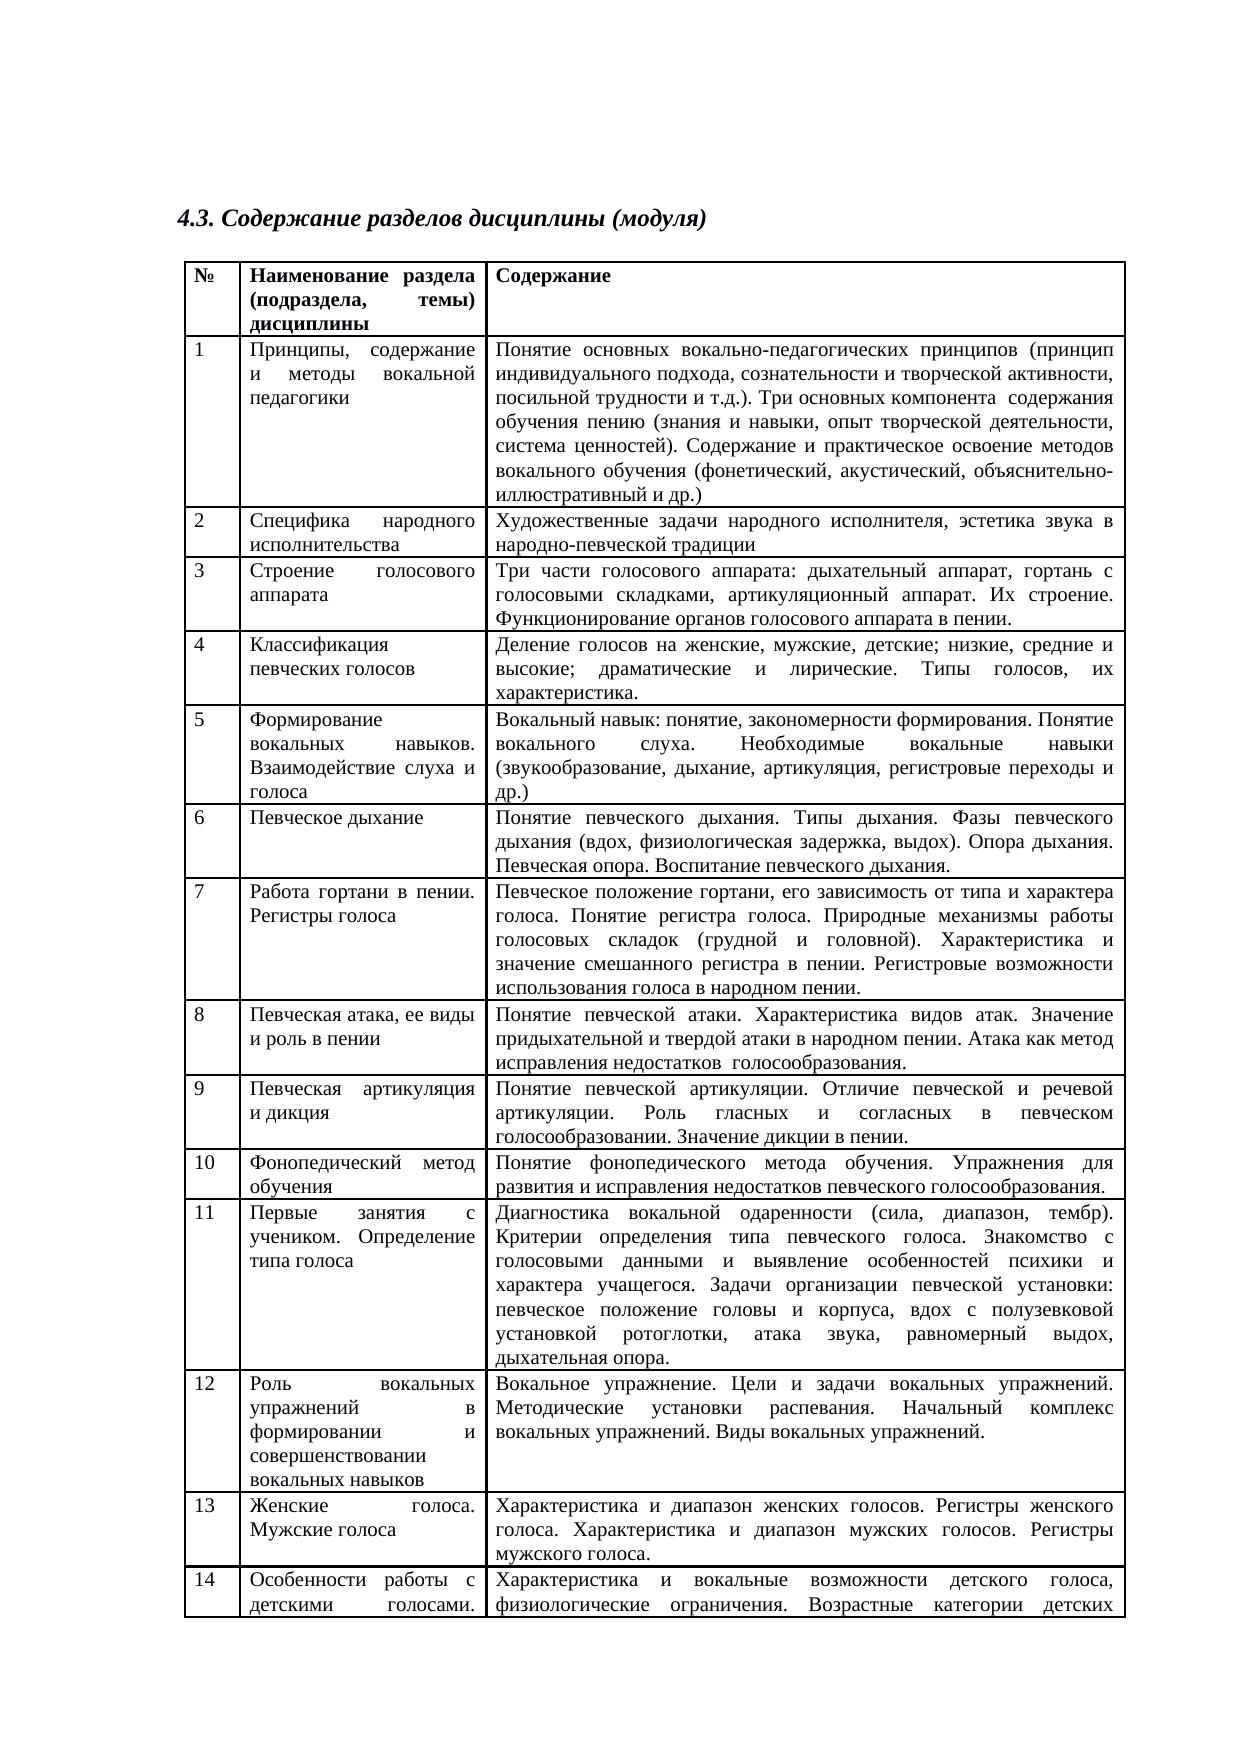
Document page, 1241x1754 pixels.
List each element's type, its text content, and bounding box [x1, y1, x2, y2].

table_cell 13 [186, 1493, 239, 1565]
table_cell Певческая артикуляция и дикция [241, 1076, 485, 1148]
table_cell 2 [186, 508, 239, 556]
table_header Наименование раздела (подраздела, темы) дисциплины [241, 263, 485, 335]
table_cell 5 [186, 706, 239, 803]
table_cell 9 [186, 1076, 239, 1148]
table_cell 12 [186, 1371, 239, 1491]
table_cell Женские голоса. Мужские голоса [241, 1493, 485, 1565]
table_cell Фонопедический метод обучения [241, 1150, 485, 1198]
table_cell Строение голосового аппарата [241, 558, 485, 630]
table_cell Работа гортани в пении. Регистры голоса [241, 879, 485, 999]
table_cell Характеристика и диапазон женских голосов. Регистры женского голоса. Характеристика и диапазон мужских голосов. Регистры мужского голоса. [488, 1493, 1124, 1565]
table_cell 1 [186, 337, 239, 506]
table_cell 3 [186, 558, 239, 630]
table_cell Понятие певческой артикуляции. Отличие певческой и речевой артикуляции. Роль гласных и согласных в певческом голосообразовании. Значение дикции в пении. [488, 1076, 1124, 1148]
table_cell Певческая атака, ее виды и роль в пении [241, 1001, 485, 1074]
table_cell Вокальное упражнение. Цели и задачи вокальных упражнений. Методические установки распевания. Начальный комплекс вокальных упражнений. Виды вокальных упражнений. [488, 1371, 1124, 1491]
table_cell Классификация певческих голосов [241, 632, 485, 704]
table_cell Формирование вокальных навыков. Взаимодействие слуха и голоса [241, 706, 485, 803]
table_header № [186, 263, 239, 335]
table_cell Деление голосов на женские, мужские, детские; низкие, средние и высокие; драматические и лирические. Типы голосов, их характеристика. [488, 632, 1124, 704]
table_cell 14 [186, 1568, 239, 1616]
table_cell 11 [186, 1200, 239, 1369]
table_cell 10 [186, 1150, 239, 1198]
table_cell Художественные задачи народного исполнителя, эстетика звука в народно-певческой традиции [488, 508, 1124, 556]
table_cell Роль вокальных упражнений в формировании и совершенствовании вокальных навыков [241, 1371, 485, 1491]
table_cell Понятие основных вокально-педагогических принципов (принцип индивидуального подхода, сознательности и творческой активности, посильной трудности и т.д.). Три основных компонента содержания обучения пению (знания и навыки, опыт творческой деятельности, система ценностей). Содержание и практическое освоение методов вокального обучения (фонетический, акустический, объяснительно-иллюстративный и др.) [488, 337, 1124, 506]
table_cell 8 [186, 1001, 239, 1074]
table_cell Певческое дыхание [241, 805, 485, 877]
text 4.3. Содержание разделов дисциплины (модуля) [177, 203, 1152, 232]
table_cell Понятие певческого дыхания. Типы дыхания. Фазы певческого дыхания (вдох, физиологическая задержка, выдох). Опора дыхания. Певческая опора. Воспитание певческого дыхания. [488, 805, 1124, 877]
table_cell Специфика народного исполнительства [241, 508, 485, 556]
table_cell 7 [186, 879, 239, 999]
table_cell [241, 1568, 485, 1616]
table_cell Понятие певческой атаки. Характеристика видов атак. Значение придыхательной и твердой атаки в народном пении. Атака как метод исправления недостатков голосообразования. [488, 1001, 1124, 1074]
table_cell Вокальный навык: понятие, закономерности формирования. Понятие вокального слуха. Необходимые вокальные навыки (звукообразование, дыхание, артикуляция, регистровые переходы и др.) [488, 706, 1124, 803]
table_header Содержание [488, 263, 1124, 335]
table_cell 6 [186, 805, 239, 877]
table_cell 4 [186, 632, 239, 704]
table_cell Певческое положение гортани, его зависимость от типа и характера голоса. Понятие регистра голоса. Природные механизмы работы голосовых складок (грудной и головной). Характеристика и значение смешанного регистра в пении. Регистровые возможности использования голоса в народном пении. [488, 879, 1124, 999]
table_cell Диагностика вокальной одаренности (сила, диапазон, тембр). Критерии определения типа певческого голоса. Знакомство с голосовыми данными и выявление особенностей психики и характера учащегося. Задачи организации певческой установки: певческое положение головы и корпуса, вдох с полузевковой установкой ротоглотки, атака звука, равномерный выдох, дыхательная опора. [488, 1200, 1124, 1369]
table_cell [488, 1568, 1124, 1616]
table_cell Принципы, содержание и методы вокальной педагогики [241, 337, 485, 506]
table_cell Три части голосового аппарата: дыхательный аппарат, гортань с голосовыми складками, артикуляционный аппарат. Их строение. Функционирование органов голосового аппарата в пении. [488, 558, 1124, 630]
table_cell Первые занятия с учеником. Определение типа голоса [241, 1200, 485, 1369]
table_cell Понятие фонопедического метода обучения. Упражнения для развития и исправления недостатков певческого голосообразования. [488, 1150, 1124, 1198]
